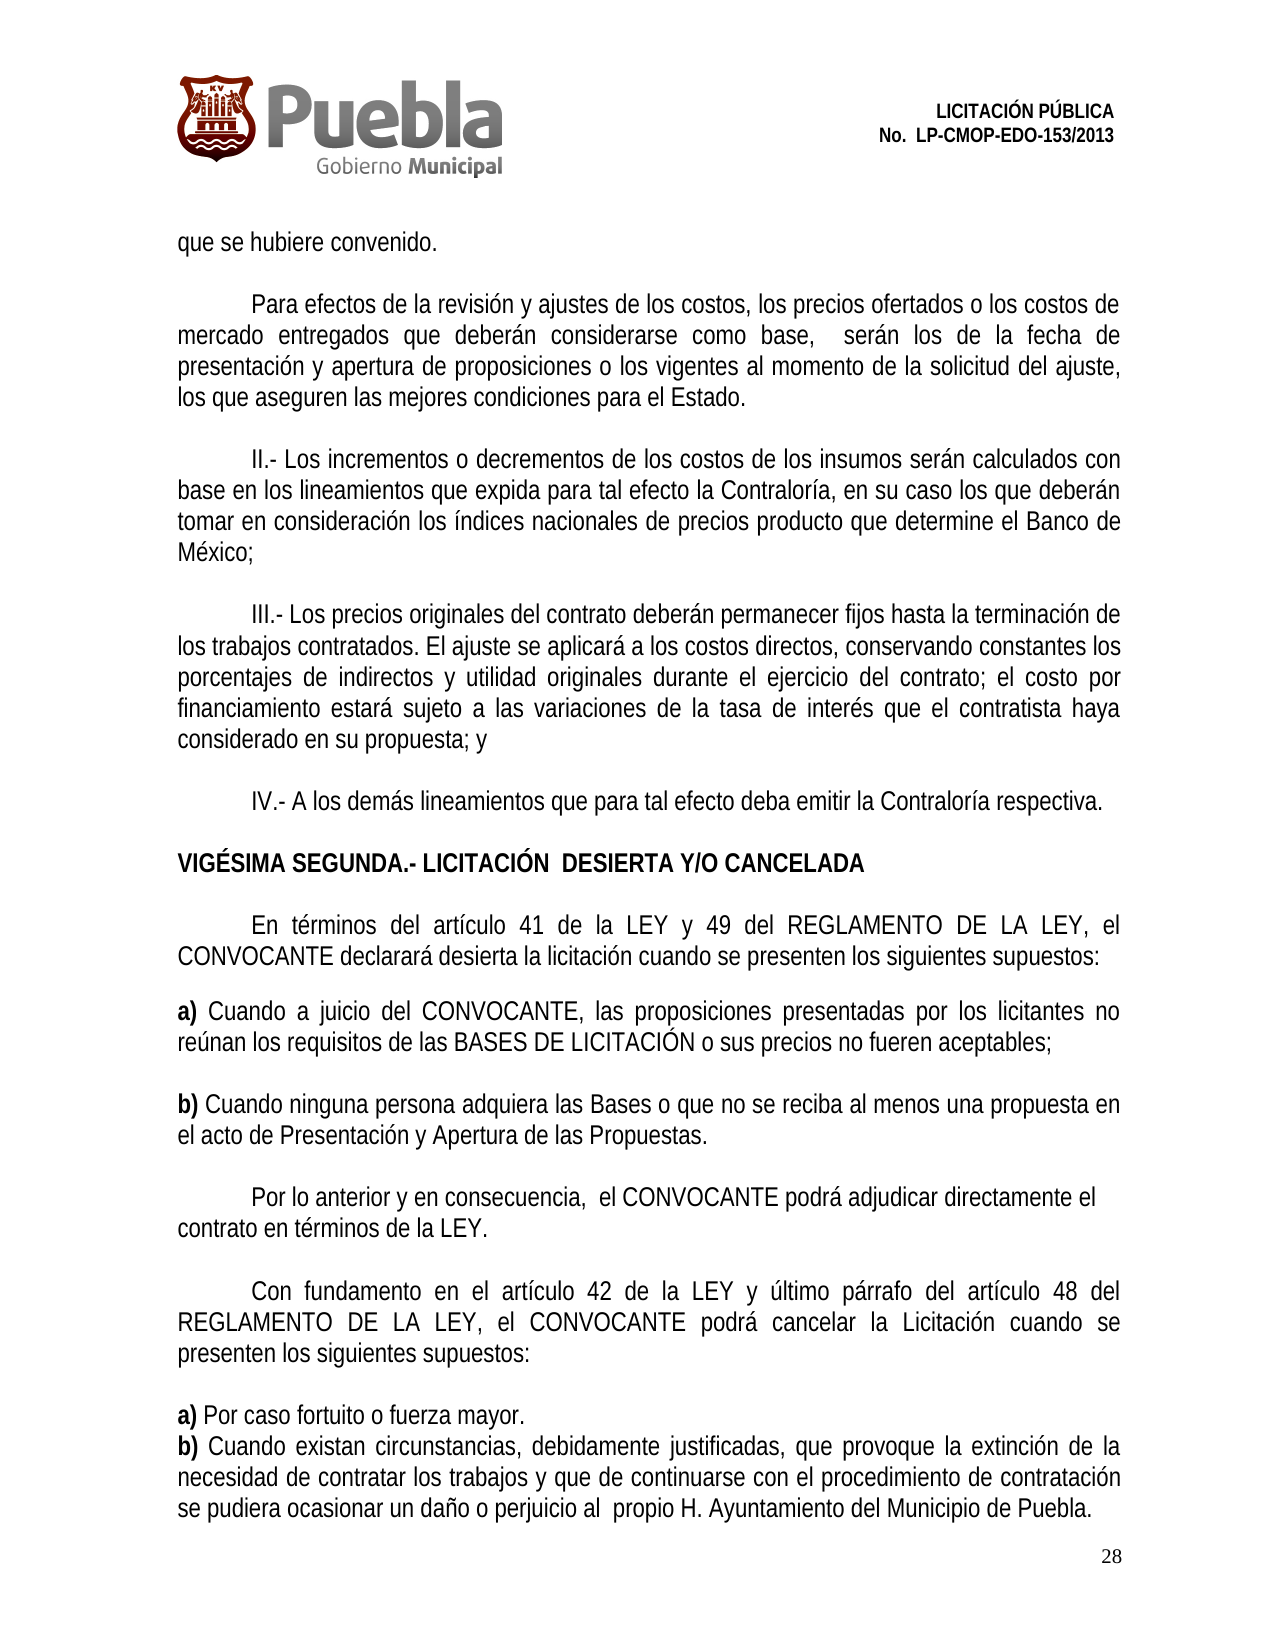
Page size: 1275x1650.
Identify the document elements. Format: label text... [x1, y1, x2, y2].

text a) Por caso fortuito o fuerza mayor. [177, 1399, 1122, 1430]
text En términos del artículo 41 de la LEY y 49 del REGLAMENTO DE LA LEY, el CONVOCANTE declarará desierta la licitación cuando se presenten los siguientes supuestos: [177, 909, 1122, 971]
text III.- Los precios originales del contrato deberán permanecer fijos hasta la terminación de los trabajos contratados. El ajuste se aplicará a los costos directos, conservando constantes los porcentajes de indirectos y utilidad originales durante el ejercicio del contrato; el costo por financiamiento estará sujeto a las variaciones de la tasa de interés que el contratista haya considerado en su propuesta; y [177, 599, 1122, 754]
text IV.- A los demás lineamientos que para tal efecto deba emitir la Contraloría respectiva. [177, 785, 1122, 816]
text VIGÉSIMA SEGUNDA.- LICITACIÓN DESIERTA Y/O CANCELADA [177, 847, 1122, 878]
text a) Cuando a juicio del CONVOCANTE, las proposiciones presentadas por los licitantes no reúnan los requisitos de las BASES DE LICITACIÓN o sus precios no fueren aceptables; [177, 995, 1122, 1057]
picture [177, 75, 502, 178]
text Para efectos de la revisión y ajustes de los costos, los precios ofertados o los costos de mercado entregados que deberán considerarse como base, serán los de la fecha de presentación y apertura de proposiciones o los vigentes al momento de la solicitud del ajuste, los que aseguren las mejores condiciones para el Estado. [177, 288, 1122, 412]
text b) Cuando ninguna persona adquiera las Bases o que no se reciba al menos una propuesta en el acto de Presentación y Apertura de las Propuestas. [177, 1088, 1122, 1150]
text II.- Los incrementos o decrementos de los costos de los insumos serán calculados con base en los lineamientos que expida para tal efecto la Contraloría, en su caso los que deberán tomar en consideración los índices nacionales de precios producto que determine el Banco de México; [177, 443, 1122, 568]
text Por lo anterior y en consecuencia, el CONVOCANTE podrá adjudicar directamente el contrato en términos de la LEY. [177, 1181, 1122, 1243]
text b) Cuando existan circunstancias, debidamente justificadas, que provoque la extinción de la necesidad de contratar los trabajos y que de continuarse con el procedimiento de contratación se pudiera ocasionar un daño o perjuicio al propio H. Ayuntamiento del Municipio de Puebla. [177, 1430, 1122, 1523]
text Con fundamento en el artículo 42 de la LEY y último párrafo del artículo 48 del REGLAMENTO DE LA LEY, el CONVOCANTE podrá cancelar la Licitación cuando se presenten los siguientes supuestos: [177, 1274, 1122, 1368]
